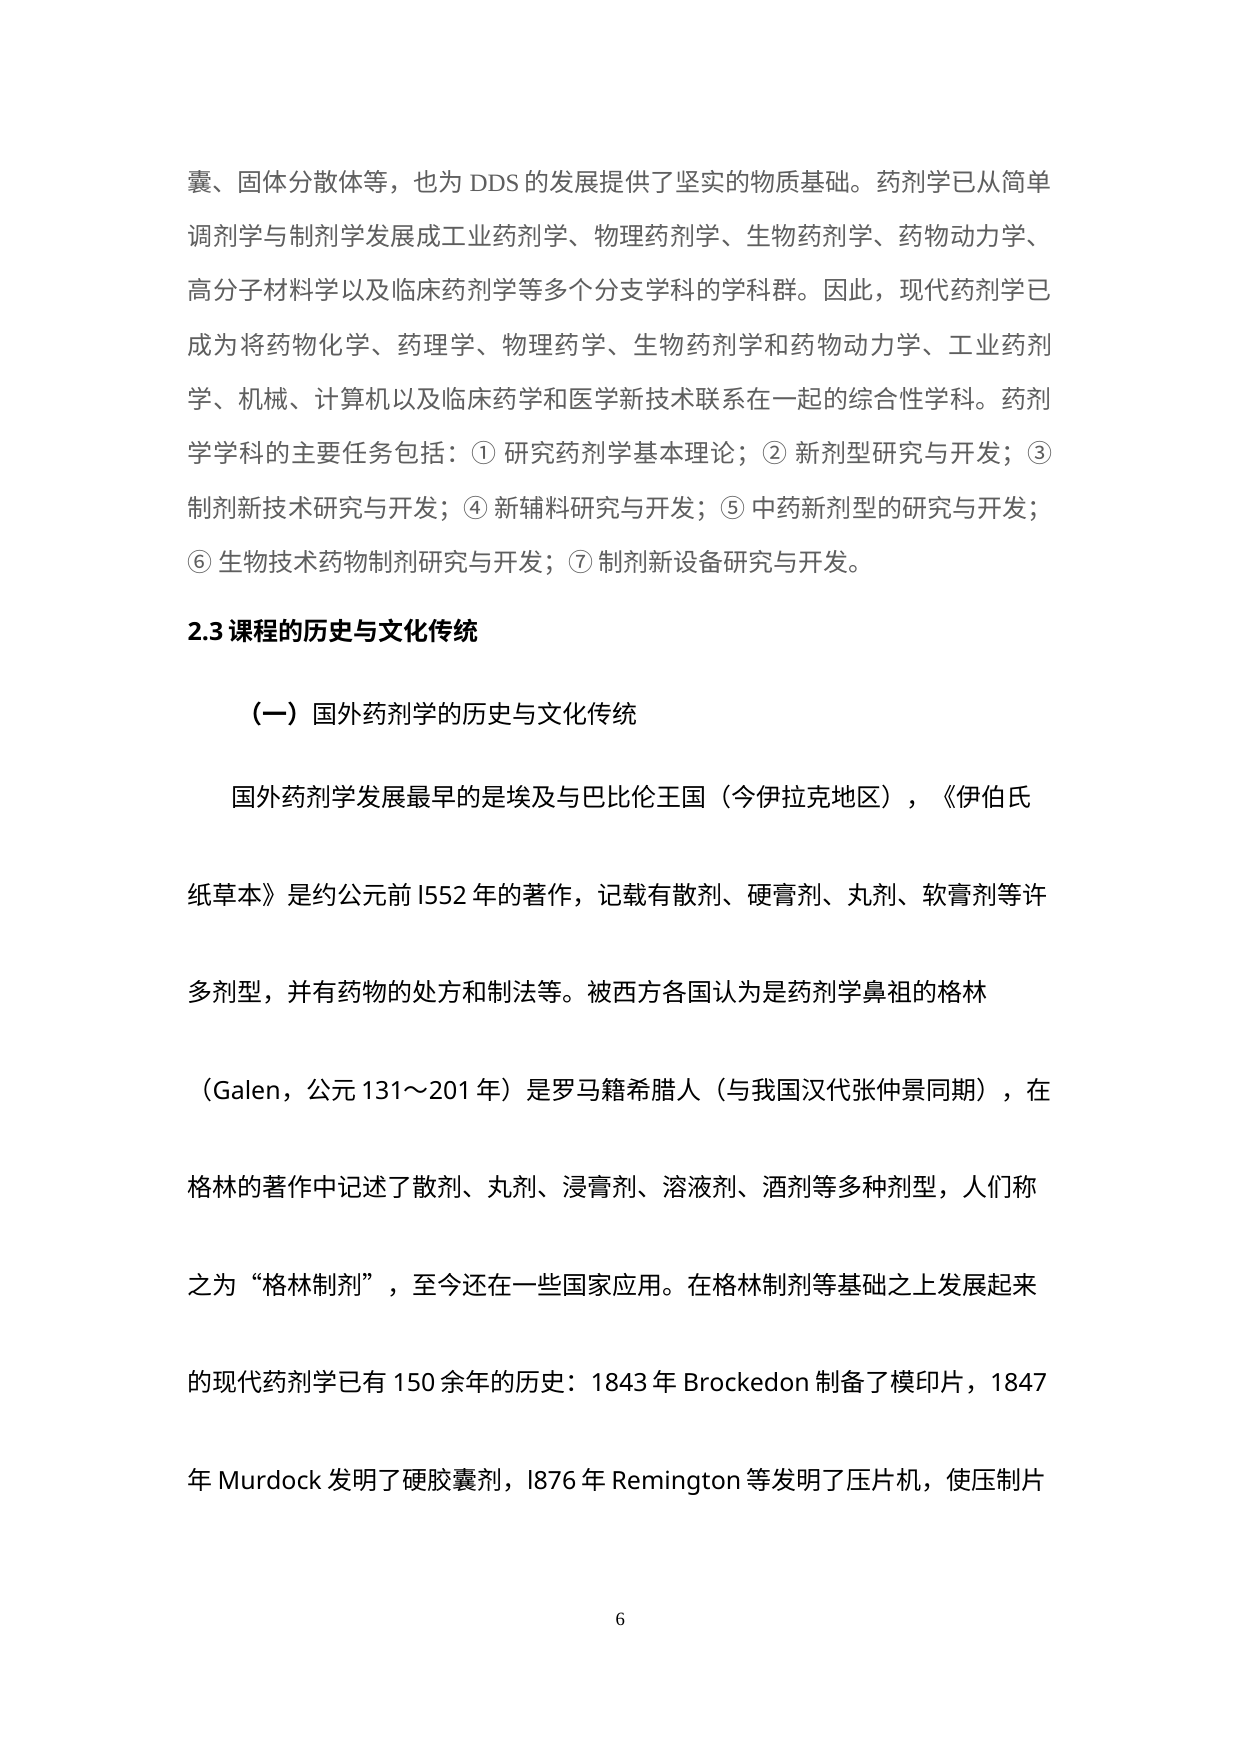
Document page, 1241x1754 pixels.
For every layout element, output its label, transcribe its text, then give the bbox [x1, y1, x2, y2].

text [187, 162, 1053, 579]
text 2.3课程的历史与文化传统 [187, 597, 1053, 662]
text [187, 763, 1053, 1511]
text （一）国外药剂学的历史与文化传统 [187, 680, 1053, 745]
